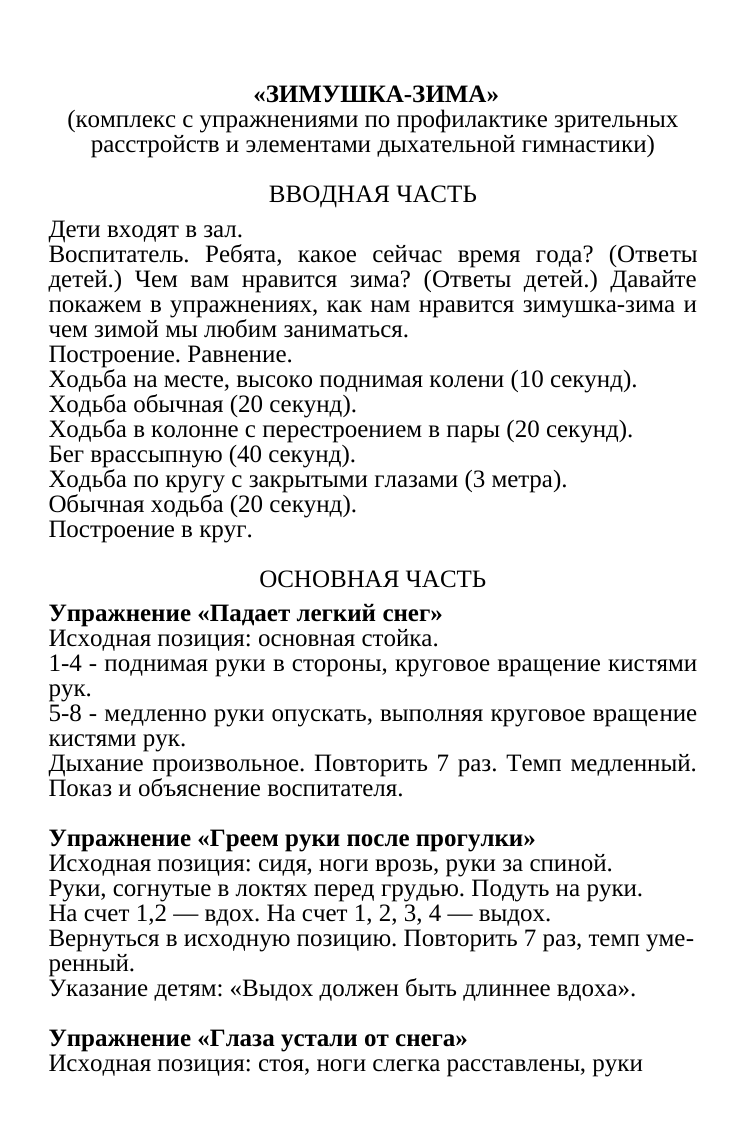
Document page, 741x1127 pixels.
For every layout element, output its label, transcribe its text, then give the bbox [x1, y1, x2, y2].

text ОСНОВНАЯ ЧАСТЬ [48, 567, 697, 592]
text Ходьба обычная (20 секунд). [48, 393, 697, 418]
text Обычная ходьба (20 секунд). [48, 493, 697, 518]
text Ходьба в колонне с перестроением в пары (20 секунд). [48, 418, 697, 443]
text Вернуться в исходную позицию. Повторить 7 раз, темп умеренный. [48, 927, 697, 977]
text Указание детям: «Выдох должен быть длиннее вдоха». [48, 977, 697, 1002]
text Упражнение «Глаза устали от снега» [48, 1027, 697, 1052]
text 5-8 - медленно руки опускать, выполняя круговое вращение кистями рук. [48, 702, 697, 752]
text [48, 1052, 697, 1077]
text «ЗИМУШКА-ЗИМА» [48, 83, 697, 108]
text Ходьба по кругу с закрытыми глазами (3 метра). [48, 468, 697, 493]
text На счет 1,2 — вдох. На счет 1, 2, 3, 4 — выдох. [48, 902, 697, 927]
text Упражнение «Греем руки после прогулки» [48, 827, 697, 852]
text Построение. Равнение. [48, 343, 697, 368]
text Упражнение «Падает легкий снег» [48, 602, 697, 627]
text Исходная позиция: основная стойка. [48, 627, 697, 652]
text Исходная позиция: сидя, ноги врозь, руки за спиной. [48, 852, 697, 877]
text ВВОДНАЯ ЧАСТЬ [48, 183, 697, 208]
text Руки, согнутые в локтях перед грудью. Подуть на руки. [48, 877, 697, 902]
text Ходьба на месте, высоко поднимая колени (10 секунд). [48, 368, 697, 393]
text (комплекс с упражнениями по профилактике зрительных расстройств и элементами дыхательной гимнастики) [48, 108, 697, 158]
text Бег врассыпную (40 секунд). [48, 443, 697, 468]
text Построение в круг. [48, 518, 697, 543]
text Дыхание произвольное. Повторить 7 раз. Темп медленный. Показ и объяснение воспитателя. [48, 752, 697, 802]
text Дети входят в зал. [48, 218, 697, 243]
text Воспитатель. Ребята, какое сейчас время года? (Ответы детей.) Чем вам нравится зима? (Ответы детей.) Давайте покажем в упражнениях, как нам нравится зимушка-зима и чем зимой мы любим заниматься. [48, 243, 697, 343]
text 1-4 - поднимая руки в стороны, круговое вращение кистями рук. [48, 652, 697, 702]
